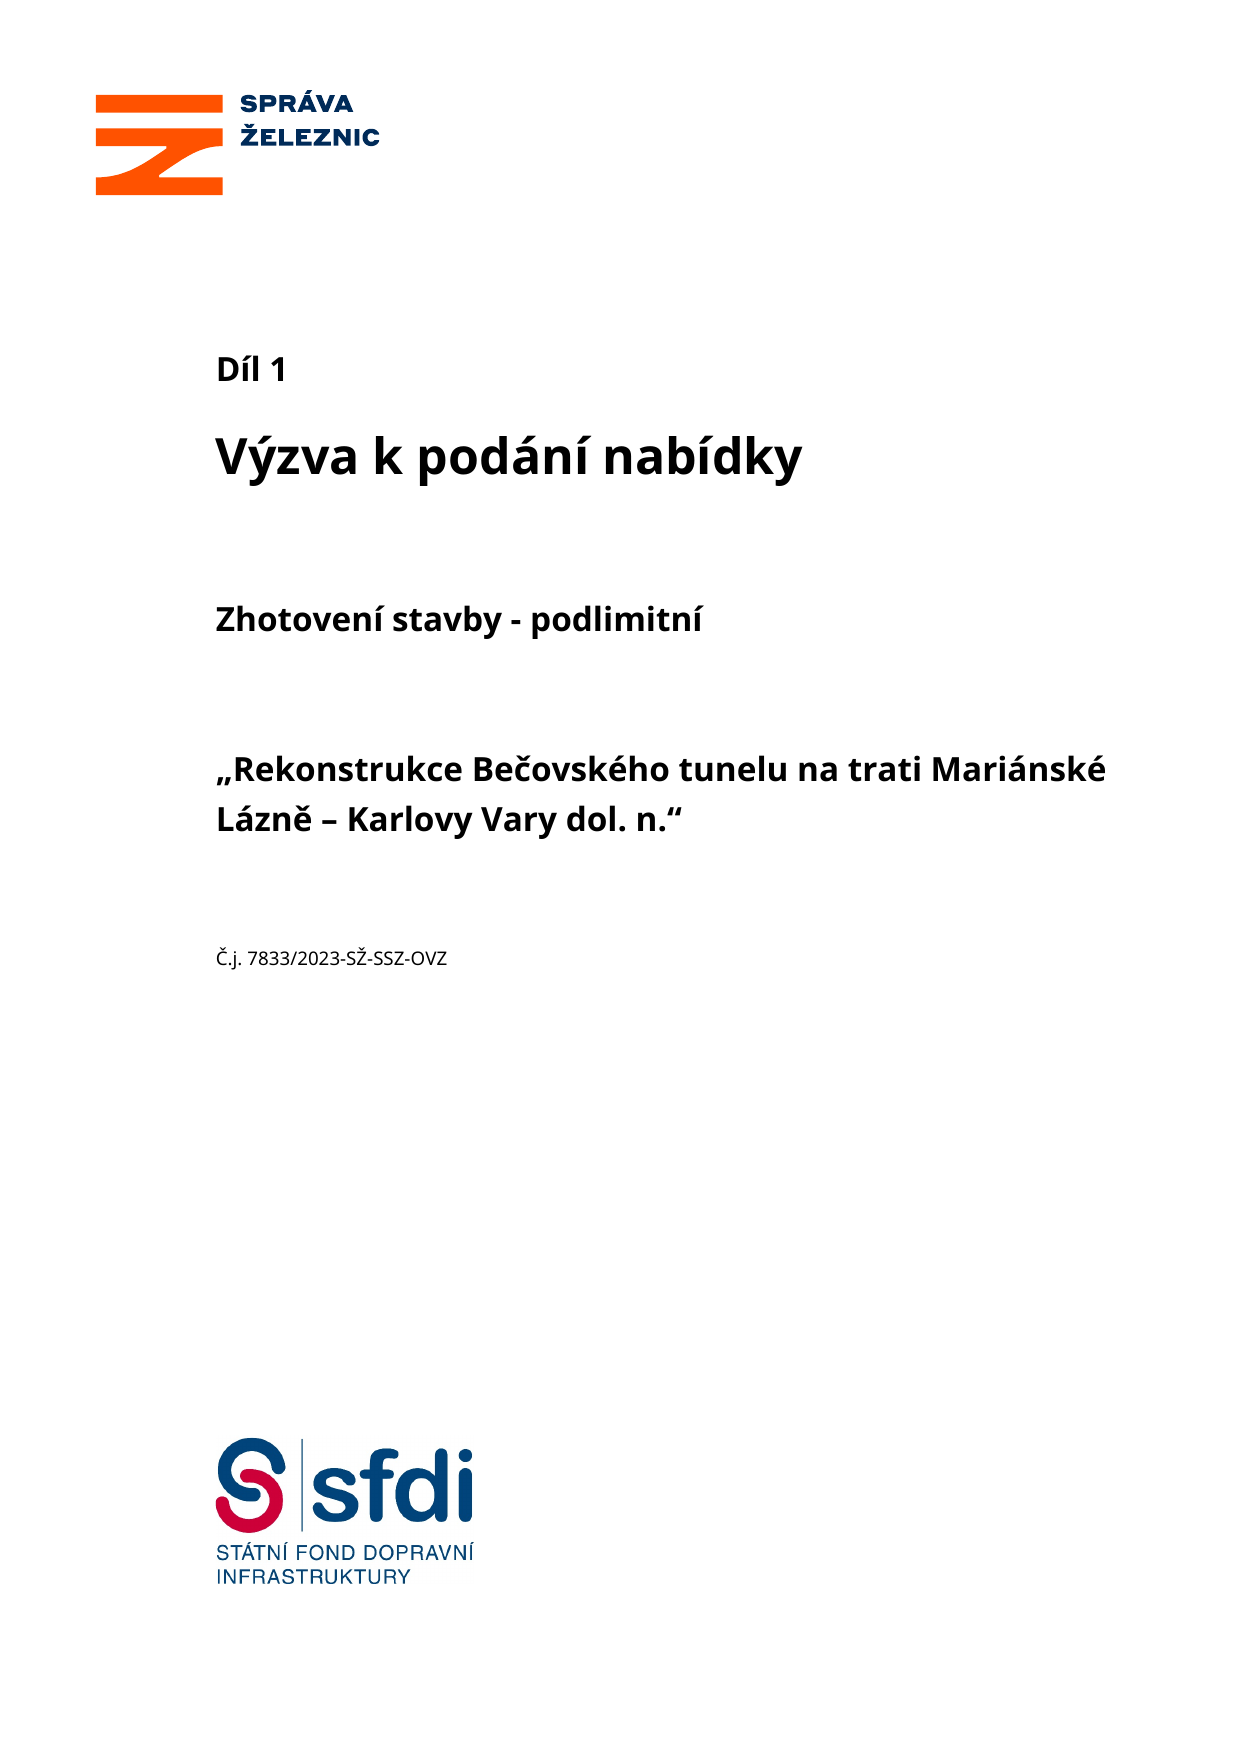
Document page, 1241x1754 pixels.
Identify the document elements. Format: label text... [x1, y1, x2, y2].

list Č.j. 7833/2023-SŽ-SSZ-OVZ [216, 945, 1122, 971]
picture [215, 1435, 474, 1584]
text Díl 1 [216, 346, 1122, 391]
text Výzva k podání nabídky [216, 421, 1122, 489]
text „Rekonstrukce Bečovského tunelu na trati Mariánské Lázně – Karlovy Vary dol. n.“ [216, 746, 1122, 841]
text Zhotovení stavby - podlimitní [216, 596, 1122, 641]
